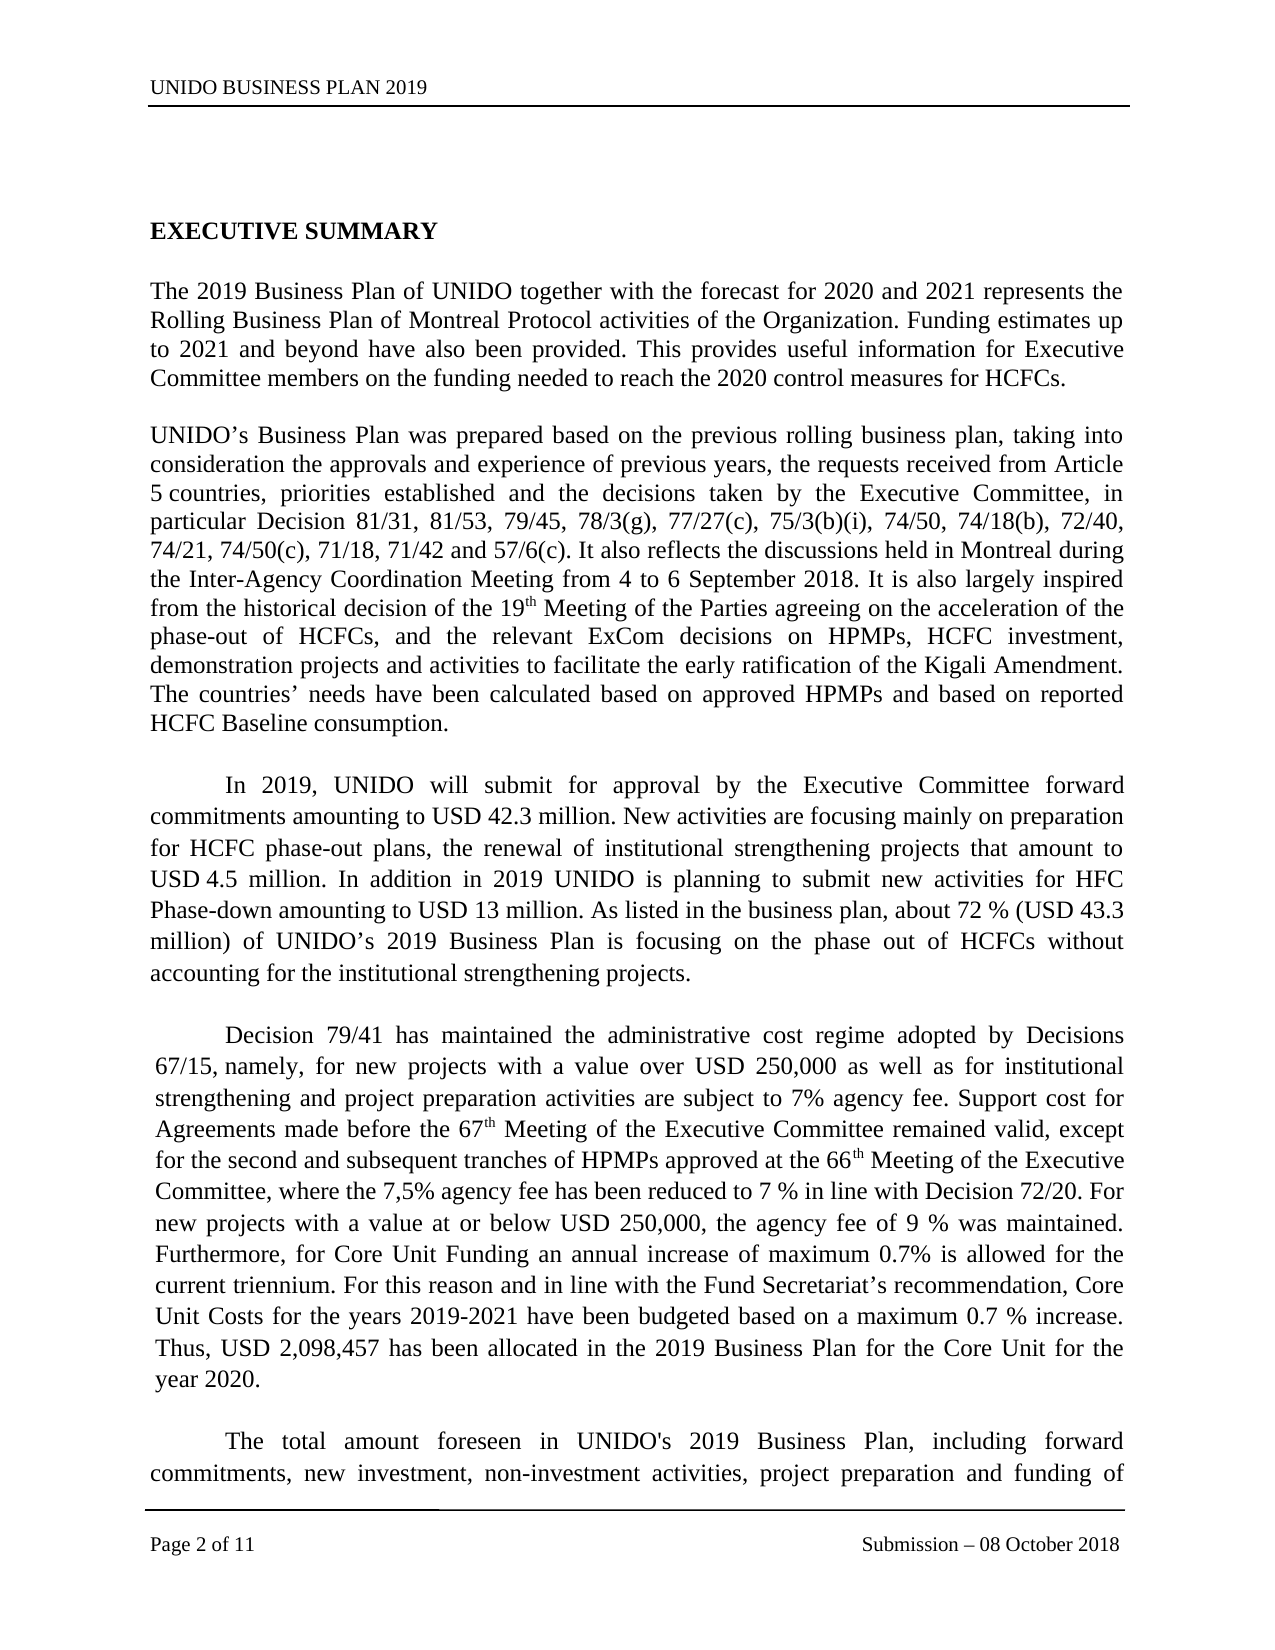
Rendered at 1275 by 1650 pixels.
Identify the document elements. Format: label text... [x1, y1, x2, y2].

text In 2019, UNIDO will submit for approval by the Executive Committee forward commitments amounting to USD 42.3 million. New activities are focusing mainly on preparation for HCFC phase-out plans, the renewal of institutional strengthening projects that amount to USD 4.5 million. In addition in 2019 UNIDO is planning to submit new activities for HFC Phase-down amounting to USD 13 million. As listed in the business plan, about 72 % (USD 43.3 million) of UNIDO’s 2019 Business Plan is focusing on the phase out of HCFCs without accounting for the institutional strengthening projects. [150, 768, 1125, 986]
subtitle EXECUTIVE SUMMARY [150, 216, 1125, 245]
text Decision 79/41 has maintained the administrative cost regime adopted by Decisions 67/15, namely, for new projects with a value over USD 250,000 as well as for institutional strengthening and project preparation activities are subject to 7% agency fee. Support cost for Agreements made before the 67th Meeting of the Executive Committee remained valid, except for the second and subsequent tranches of HPMPs approved at the 66th Meeting of the Executive Committee, where the 7,5% agency fee has been reduced to 7 % in line with Decision 72/20. For new projects with a value at or below USD 250,000, the agency fee of 9 % was maintained. Furthermore, for Core Unit Funding an annual increase of maximum 0.7% is allowed for the current triennium. For this reason and in line with the Fund Secretariat’s recommendation, Core Unit Costs for the years 2019-2021 have been budgeted based on a maximum 0.7 % increase. Thus, USD 2,098,457 has been allocated in the 2019 Business Plan for the Core Unit for the year 2020. [155, 1018, 1125, 1393]
text The 2019 Business Plan of UNIDO together with the forecast for 2020 and 2021 represents the Rolling Business Plan of Montreal Protocol activities of the Organization. Funding estimates up to 2021 and beyond have also been provided. This provides useful information for Executive Committee members on the funding needed to reach the 2020 control measures for HCFCs. [150, 276, 1125, 391]
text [150, 1424, 1125, 1486]
text UNIDO’s Business Plan was prepared based on the previous rolling business plan, taking into consideration the approvals and experience of previous years, the requests received from Article 5 countries, priorities established and the decisions taken by the Executive Committee, in particular Decision 81/31, 81/53, 79/45, 78/3(g), 77/27(c), 75/3(b)(i), 74/50, 74/18(b), 72/40, 74/21, 74/50(c), 71/18, 71/42 and 57/6(c). It also reflects the discussions held in Montreal during the Inter-Agency Coordination Meeting from 4 to 6 September 2018. It is also largely inspired from the historical decision of the 19th Meeting of the Parties agreeing on the acceleration of the phase-out of HCFCs, and the relevant ExCom decisions on HPMPs, HCFC investment, demonstration projects and activities to facilitate the early ratification of the Kigali Amendment. The countries’ needs have been calculated based on approved HPMPs and based on reported HCFC Baseline consumption. [150, 420, 1125, 736]
